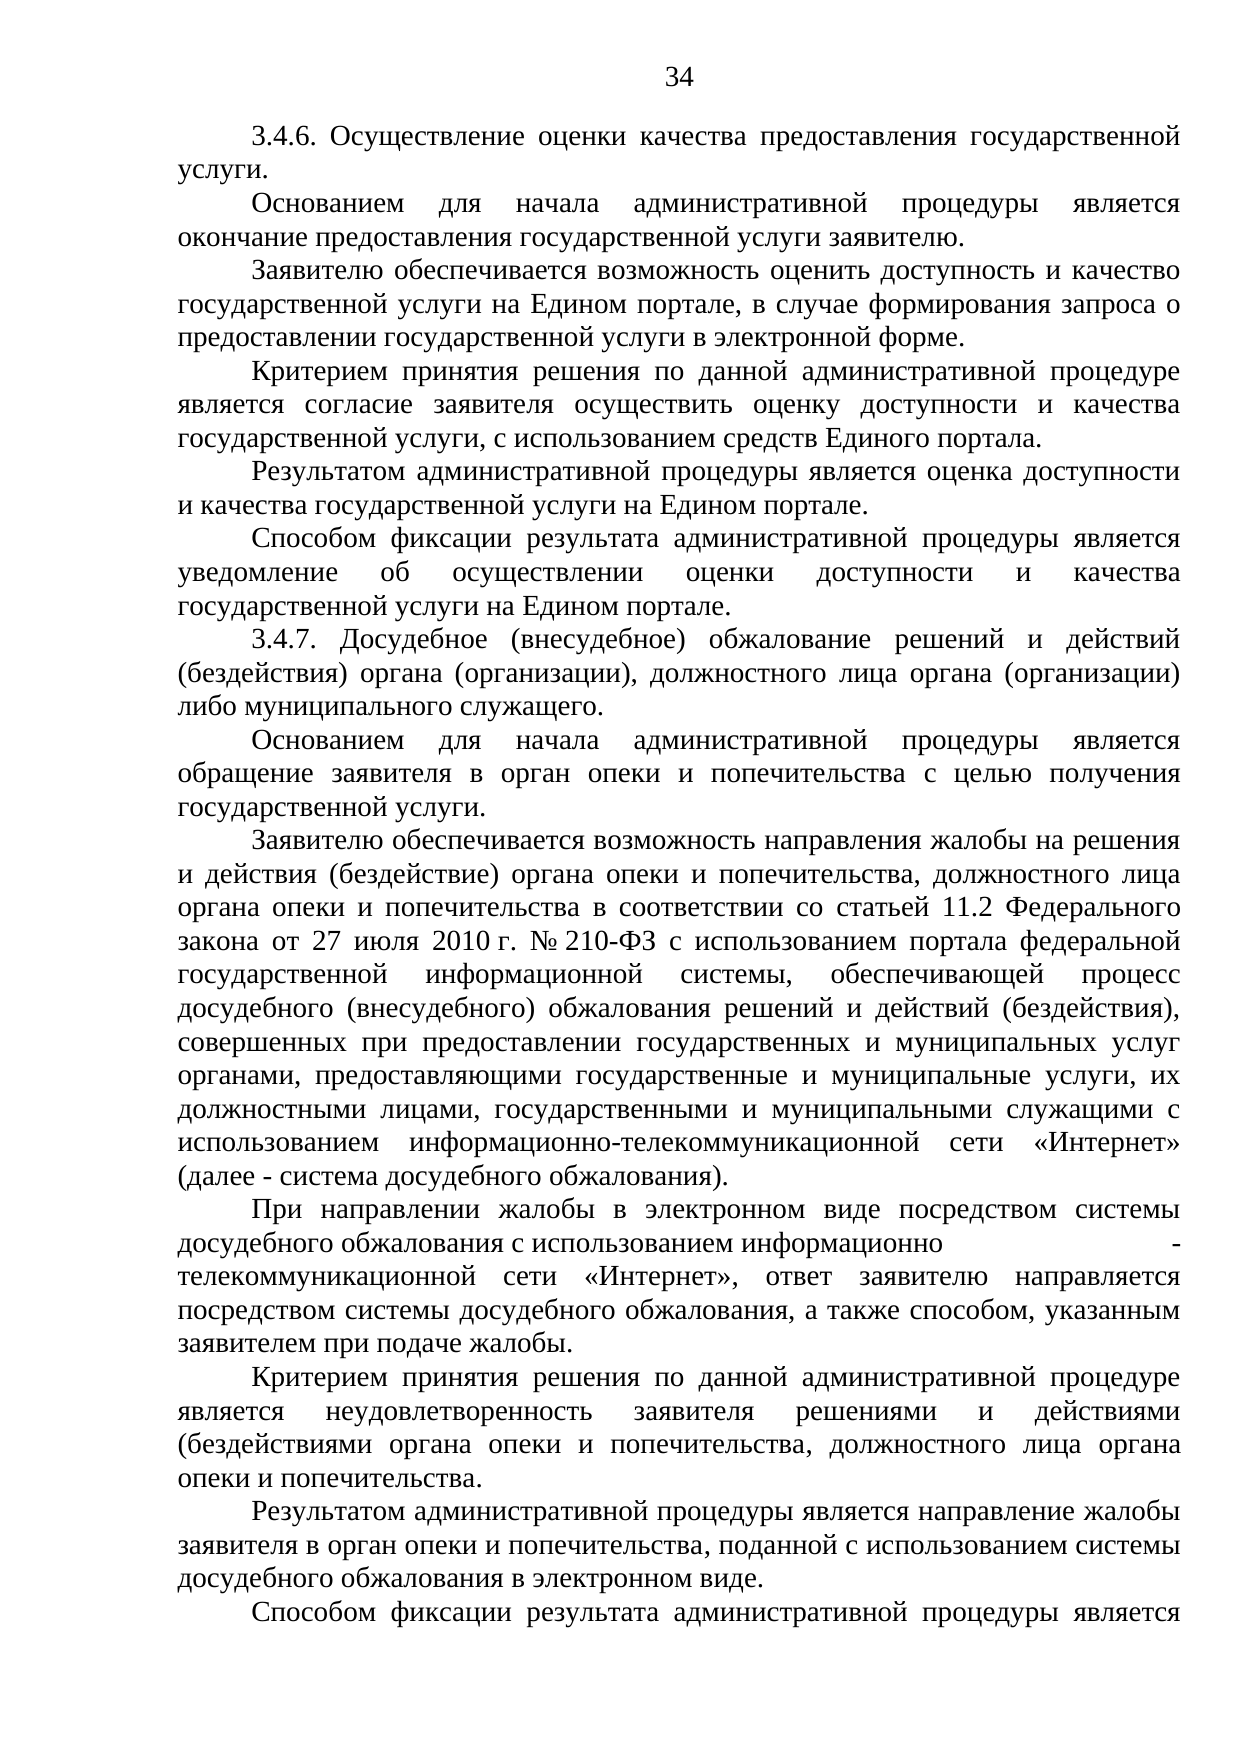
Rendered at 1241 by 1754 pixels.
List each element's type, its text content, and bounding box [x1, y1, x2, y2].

text Заявителю обеспечивается возможность оценить доступность и качество государственной услуги на Едином портале, в случае формирования запроса о предоставлении государственной услуги в электронной форме. [177, 252, 1181, 353]
text Критерием принятия решения по данной административной процедуре является согласие заявителя осуществить оценку доступности и качества государственной услуги, с использованием средств Единого портала. [177, 353, 1181, 453]
text Способом фиксации результата административной процедуры является уведомление об осуществлении оценки доступности и качества государственной услуги на Едином портале. [177, 521, 1181, 621]
text При направлении жалобы в электронном виде посредством системы досудебного обжалования с использованием информационно - телекоммуникационной сети «Интернет», ответ заявителю направляется посредством системы досудебного обжалования, а также способом, указанным заявителем при подаче жалобы. [177, 1191, 1181, 1359]
text 3.4.7. Досудебное (внесудебное) обжалование решений и действий (бездействия) органа (организации), должностного лица органа (организации) либо муниципального служащего. [177, 621, 1181, 722]
text Заявителю обеспечивается возможность направления жалобы на решения и действия (бездействие) органа опеки и попечительства, должностного лица органа опеки и попечительства в соответствии со статьей 11.2 Федерального закона от 27 июля 2010 г. № 210-ФЗ с использованием портала федеральной государственной информационной системы, обеспечивающей процесс досудебного (внесудебного) обжалования решений и действий (бездействия), совершенных при предоставлении государственных и муниципальных услуг органами, предоставляющими государственные и муниципальные услуги, их должностными лицами, государственными и муниципальными служащими с использованием информационно-телекоммуникационной сети «Интернет» (далее - система досудебного обжалования). [177, 822, 1181, 1191]
text Результатом административной процедуры является оценка доступности и качества государственной услуги на Едином портале. [177, 453, 1181, 521]
text Основанием для начала административной процедуры является обращение заявителя в орган опеки и попечительства с целью получения государственной услуги. [177, 722, 1181, 822]
text Критерием принятия решения по данной административной процедуре является неудовлетворенность заявителя решениями и действиями (бездействиями органа опеки и попечительства, должностного лица органа опеки и попечительства. [177, 1359, 1181, 1493]
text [177, 1594, 1181, 1627]
text 3.4.6. Осуществление оценки качества предоставления государственной услуги. [177, 118, 1181, 185]
text Основанием для начала административной процедуры является окончание предоставления государственной услуги заявителю. [177, 185, 1181, 252]
text Результатом административной процедуры является направление жалобы заявителя в орган опеки и попечительства, поданной с использованием системы досудебного обжалования в электронном виде. [177, 1493, 1181, 1594]
